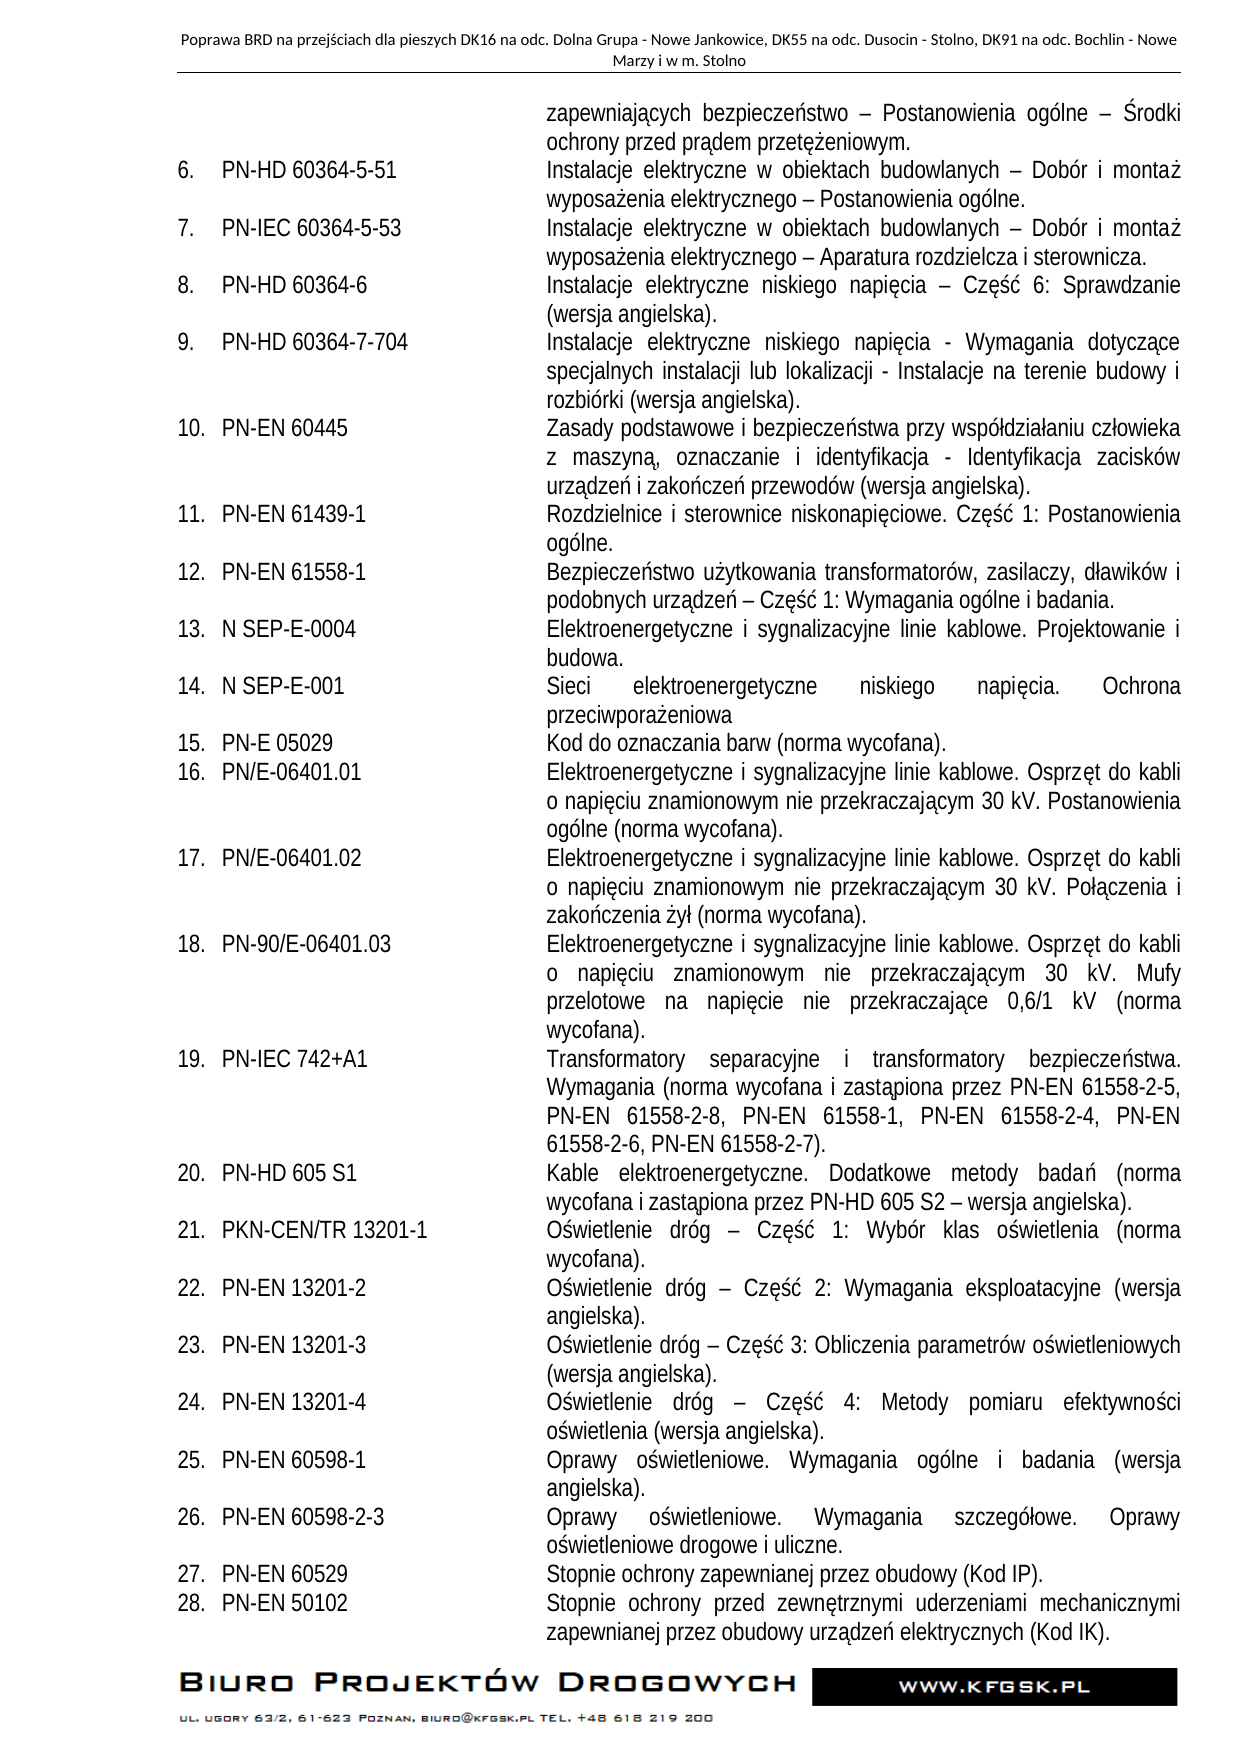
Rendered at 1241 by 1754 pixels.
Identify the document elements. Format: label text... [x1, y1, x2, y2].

text 25. PN-EN 60598-1 Oprawy oświetleniowe. Wymagania ogólne i badania (wersja angielska). [177, 1444, 1181, 1502]
text 28. PN-EN 50102 Stopnie ochrony przed zewnętrznymi uderzeniami mechanicznymi zapewnianej przez obudowy urządzeń elektrycznych (Kod IK). [177, 1588, 1181, 1645]
text 18. PN-90/E-06401.03 Elektroenergetyczne i sygnalizacyjne linie kablowe. Osprzęt do kabli o napięciu znamionowym nie przekraczającym 30 kV. Mufy przelotowe na napięcie nie przekraczające 0,6/1 kV (norma wycofana). [177, 929, 1181, 1043]
text 24. PN-EN 13201-4 Oświetlenie dróg – Część 4: Metody pomiaru efektywności oświetlenia (wersja angielska). [177, 1387, 1181, 1444]
text 15. PN-E 05029 Kod do oznaczania barw (norma wycofana). [177, 728, 1181, 757]
text 12. PN-EN 61558-1 Bezpieczeństwo użytkowania transformatorów, zasilaczy, dławików i podobnych urządzeń – Część 1: Wymagania ogólne i badania. [177, 557, 1181, 614]
text 9. PN-HD 60364-7-704 Instalacje elektryczne niskiego napięcia - Wymagania dotyczące specjalnych instalacji lub lokalizacji - Instalacje na terenie budowy i rozbiórki (wersja angielska). [177, 327, 1181, 413]
text 26. PN-EN 60598-2-3 Oprawy oświetleniowe. Wymagania szczegółowe. Oprawy oświetleniowe drogowe i uliczne. [177, 1502, 1181, 1559]
text 19. PN-IEC 742+A1 Transformatory separacyjne i transformatory bezpieczeństwa. Wymagania (norma wycofana i zastąpiona przez PN-EN 61558-2-5, PN-EN 61558-2-8, PN-EN 61558-1, PN-EN 61558-2-4, PN-EN 61558-2-6, PN-EN 61558-2-7). [177, 1043, 1181, 1158]
text 8. PN-HD 60364-6 Instalacje elektryczne niskiego napięcia – Część 6: Sprawdzanie (wersja angielska). [177, 270, 1181, 327]
text 20. PN-HD 605 S1 Kable elektroenergetyczne. Dodatkowe metody badań (norma wycofana i zastąpiona przez PN-HD 605 S2 – wersja angielska). [177, 1158, 1181, 1215]
text 21. PKN-CEN/TR 13201-1 Oświetlenie dróg – Część 1: Wybór klas oświetlenia (norma wycofana). [177, 1215, 1181, 1273]
text 11. PN-EN 61439-1 Rozdzielnice i sterownice niskonapięciowe. Część 1: Postanowienia ogólne. [177, 499, 1181, 557]
text 7. PN-IEC 60364-5-53 Instalacje elektryczne w obiektach budowlanych – Dobór i montaż wyposażenia elektrycznego – Aparatura rozdzielcza i sterownicza. [177, 213, 1181, 270]
text 14. N SEP-E-001 Sieci elektroenergetyczne niskiego napięcia. Ochrona przeciwporażeniowa [177, 671, 1181, 728]
text 16. PN/E-06401.01 Elektroenergetyczne i sygnalizacyjne linie kablowe. Osprzęt do kabli o napięciu znamionowym nie przekraczającym 30 kV. Postanowienia ogólne (norma wycofana). [177, 757, 1181, 843]
text 23. PN-EN 13201-3 Oświetlenie dróg – Część 3: Obliczenia parametrów oświetleniowych (wersja angielska). [177, 1330, 1181, 1387]
text 13. N SEP-E-0004 Elektroenergetyczne i sygnalizacyjne linie kablowe. Projektowanie i budowa. [177, 614, 1181, 671]
text 17. PN/E-06401.02 Elektroenergetyczne i sygnalizacyjne linie kablowe. Osprzęt do kabli o napięciu znamionowym nie przekraczającym 30 kV. Połączenia i zakończenia żył (norma wycofana). [177, 843, 1181, 929]
text 22. PN-EN 13201-2 Oświetlenie dróg – Część 2: Wymagania eksploatacyjne (wersja angielska). [177, 1273, 1181, 1330]
text 6. PN-HD 60364-5-51 Instalacje elektryczne w obiektach budowlanych – Dobór i montaż wyposażenia elektrycznego – Postanowienia ogólne. [177, 156, 1181, 213]
text 10. PN-EN 60445 Zasady podstawowe i bezpieczeństwa przy współdziałaniu człowieka z maszyną, oznaczanie i identyfikacja - Identyfikacja zacisków urządzeń i zakończeń przewodów (wersja angielska). [177, 413, 1181, 499]
text 27. PN-EN 60529 Stopnie ochrony zapewnianej przez obudowy (Kod IP). [177, 1559, 1181, 1588]
picture [177, 1668, 1182, 1725]
